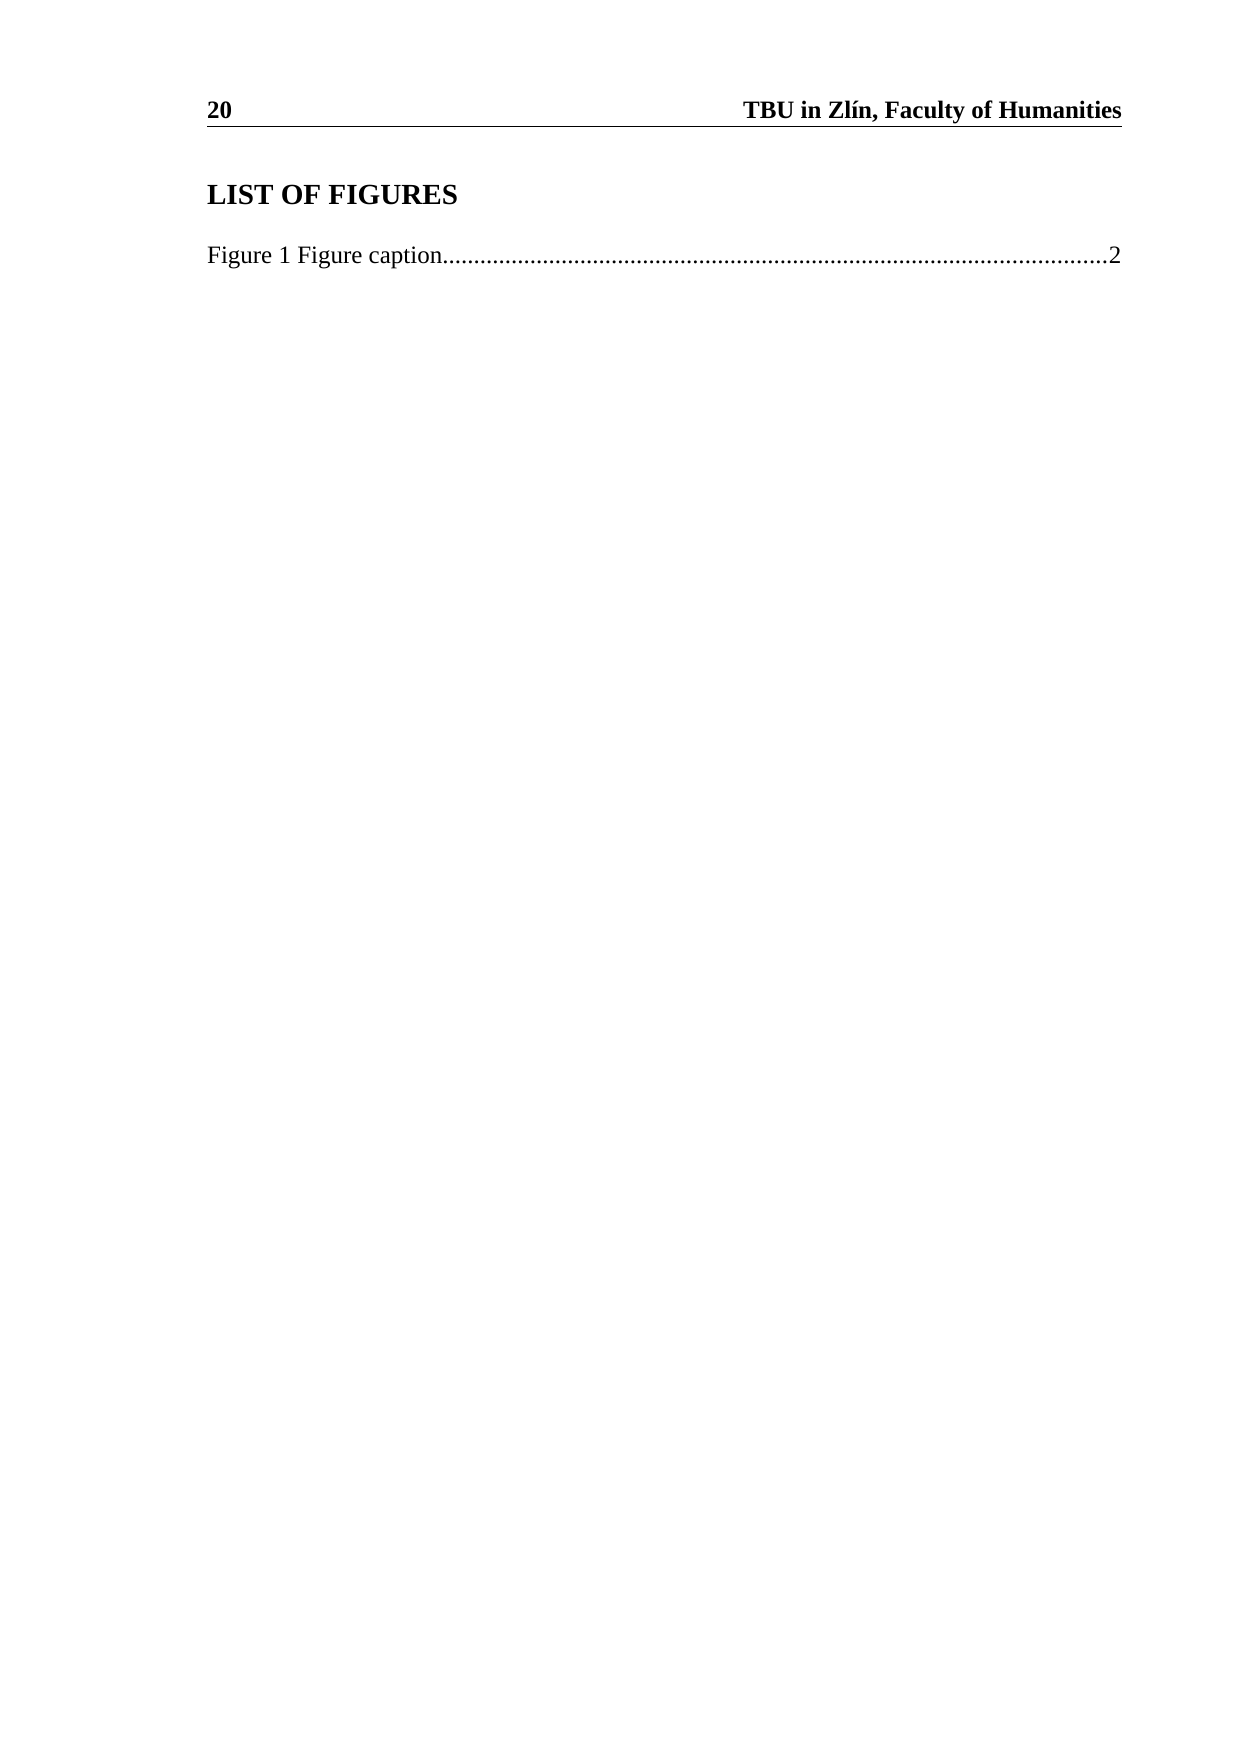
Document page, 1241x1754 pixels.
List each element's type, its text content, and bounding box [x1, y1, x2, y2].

text Figure 1 Figure caption 2 [207, 240, 1122, 269]
text List of Figures [207, 177, 1122, 211]
